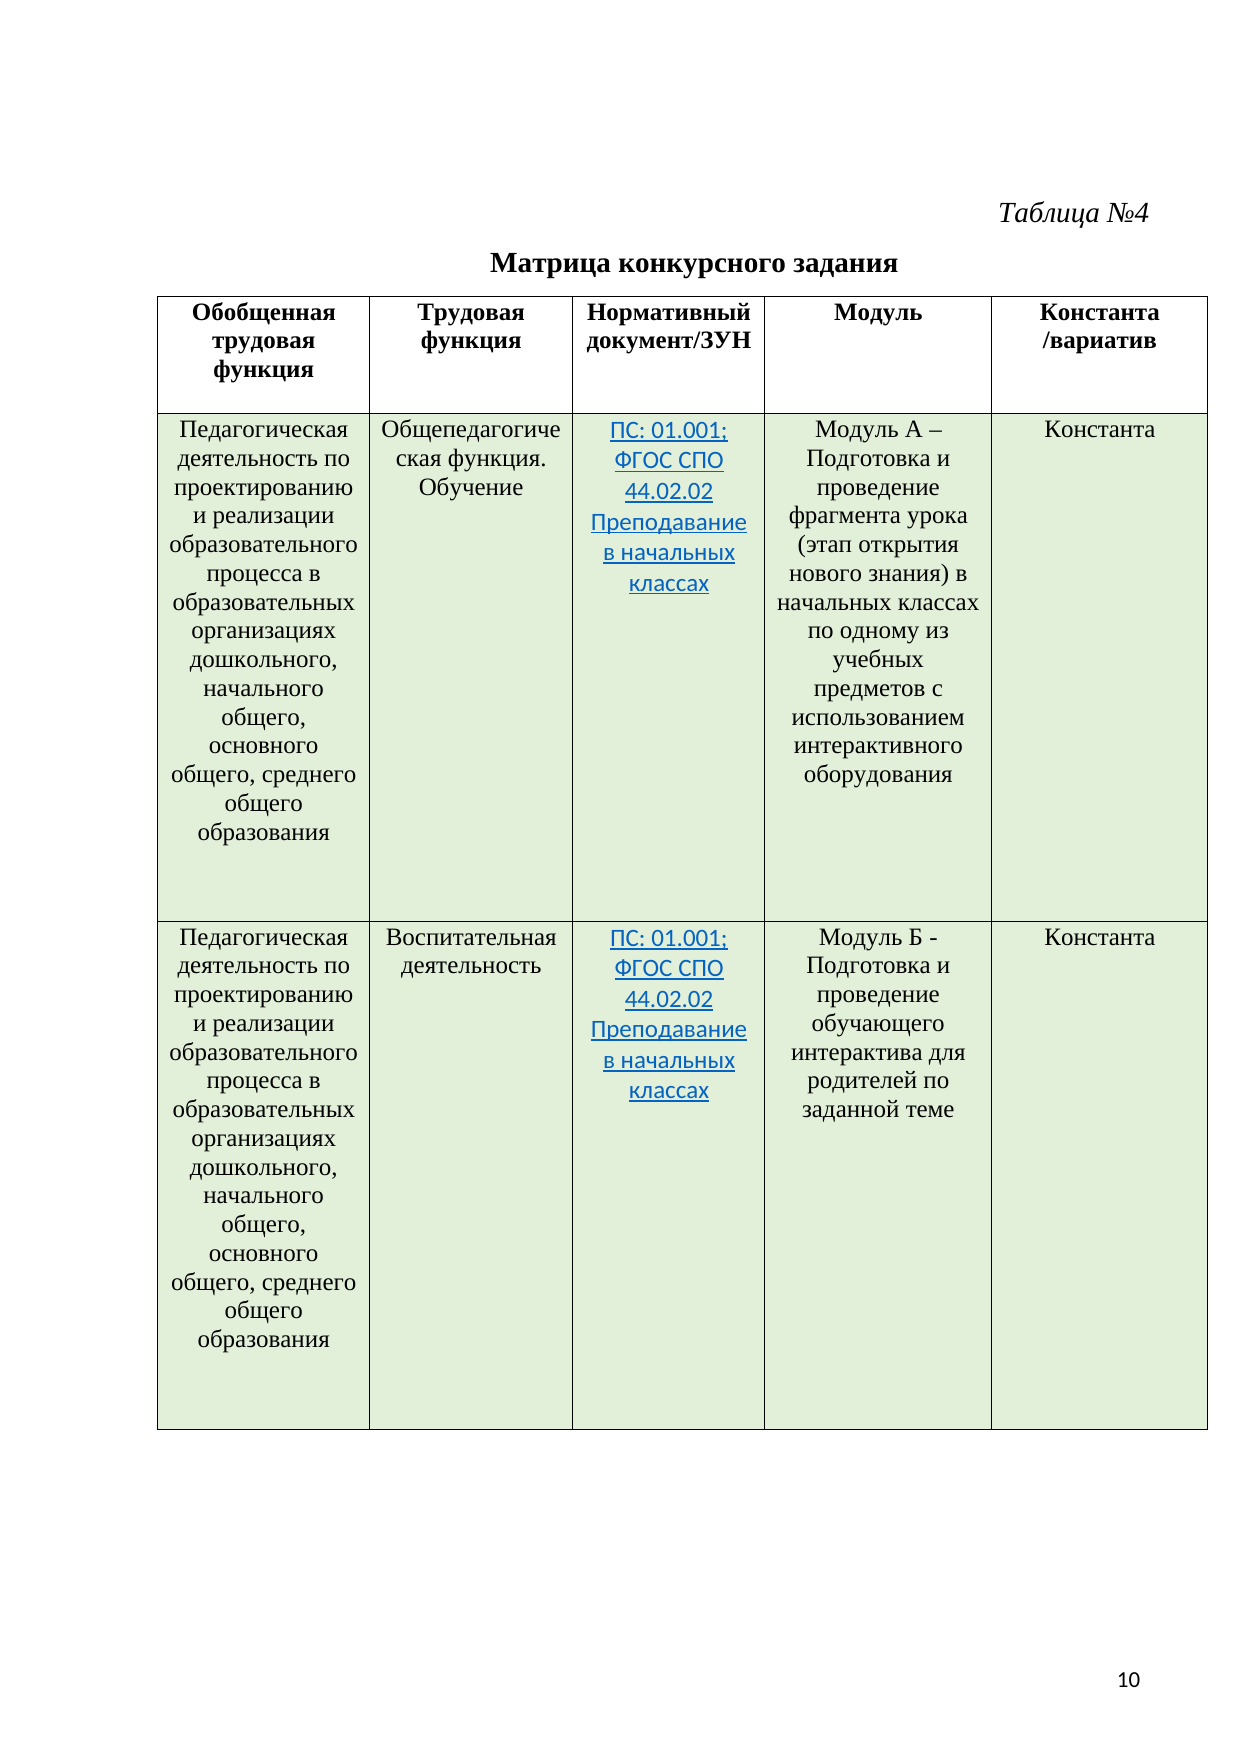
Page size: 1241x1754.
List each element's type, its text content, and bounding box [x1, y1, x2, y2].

table_cell Воспитательная деятельность [370, 922, 572, 1429]
text Таблица №4 [148, 195, 1152, 229]
table_cell Константа [992, 922, 1207, 1429]
table_header Нормативный документ/ЗУН [573, 297, 764, 413]
table_header Модуль [765, 297, 991, 413]
table_header Трудовая функция [370, 297, 572, 413]
table_header Обобщенная трудовая функция [158, 297, 369, 413]
table_cell Модуль А – Подготовка и проведение фрагмента урока (этап открытия нового знания) в начальных классах по одному из учебных предметов с использованием интерактивного оборудования [765, 414, 991, 921]
table_header Константа /вариатив [992, 297, 1207, 413]
table_cell Константа [992, 414, 1207, 921]
table_cell Общепедагогическая функция. Обучение [370, 414, 572, 921]
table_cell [158, 922, 369, 1429]
table_cell ПС: 01.001; ФГОС СПО 44.02.02 Преподавание в начальных классах [573, 414, 764, 921]
text Матрица конкурсного задания [148, 246, 1152, 279]
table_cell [573, 922, 764, 1429]
table_cell Модуль Б -Подготовка и проведение обучающего интерактива для родителей по заданной теме [765, 922, 991, 1429]
